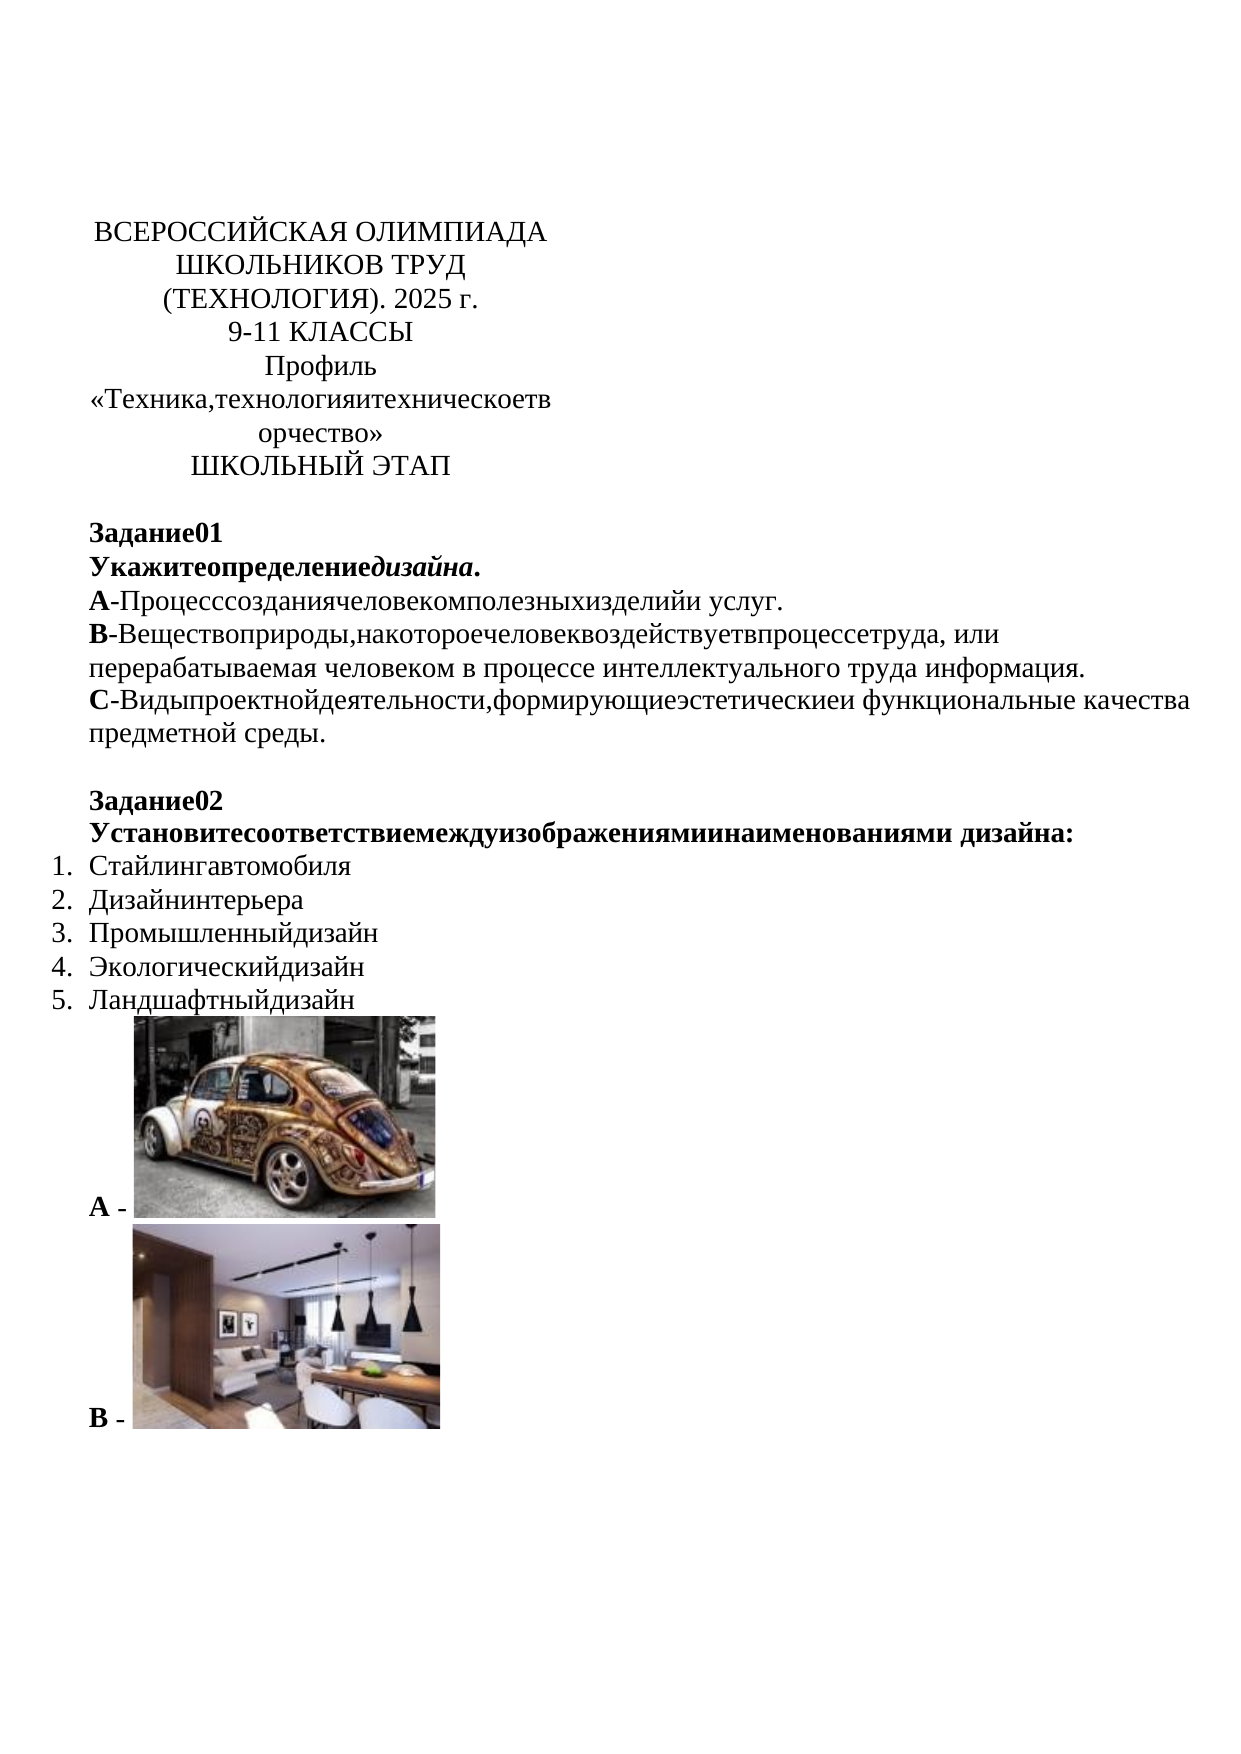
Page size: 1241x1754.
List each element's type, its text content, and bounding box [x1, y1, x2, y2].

picture [133, 1016, 436, 1218]
text B-Веществоприроды,накотороечеловеквоздействуетвпроцессетруда, или перерабатываемая человеком в процессе интеллектуального труда информация. [89, 616, 1196, 683]
text Профиль «Техника,технологияитехническоетворчество» [89, 348, 552, 448]
list Стайлингавтомобиля [51, 849, 1196, 882]
list Ландшафтныйдизайн [51, 983, 1196, 1016]
text 9-11 КЛАССЫ [89, 314, 552, 348]
text Установитесоответствиемеждуизображениямиинаименованиями дизайна: [89, 816, 1196, 849]
text Укажитеопределениедизайна. [89, 549, 552, 583]
list Экологическийдизайн [51, 949, 1196, 983]
text A-Процесссозданиячеловекомполезныхизделийи услуг. [89, 583, 1196, 616]
text ШКОЛЬНЫЙ ЭТАП [89, 448, 552, 482]
subtitle Задание01 [89, 516, 552, 549]
subtitle Задание02 [89, 783, 1196, 816]
text ВСЕРОССИЙСКАЯ ОЛИМПИАДА ШКОЛЬНИКОВ ТРУД (ТЕХНОЛОГИЯ). 2025 г. [89, 214, 552, 314]
text C-Видыпроектнойдеятельности,формирующиеэстетическиеи функциональные качества предметной среды. [89, 683, 1196, 749]
list Промышленныйдизайн [51, 916, 1196, 949]
list Дизайнинтерьера [51, 882, 1196, 916]
picture [132, 1224, 441, 1429]
